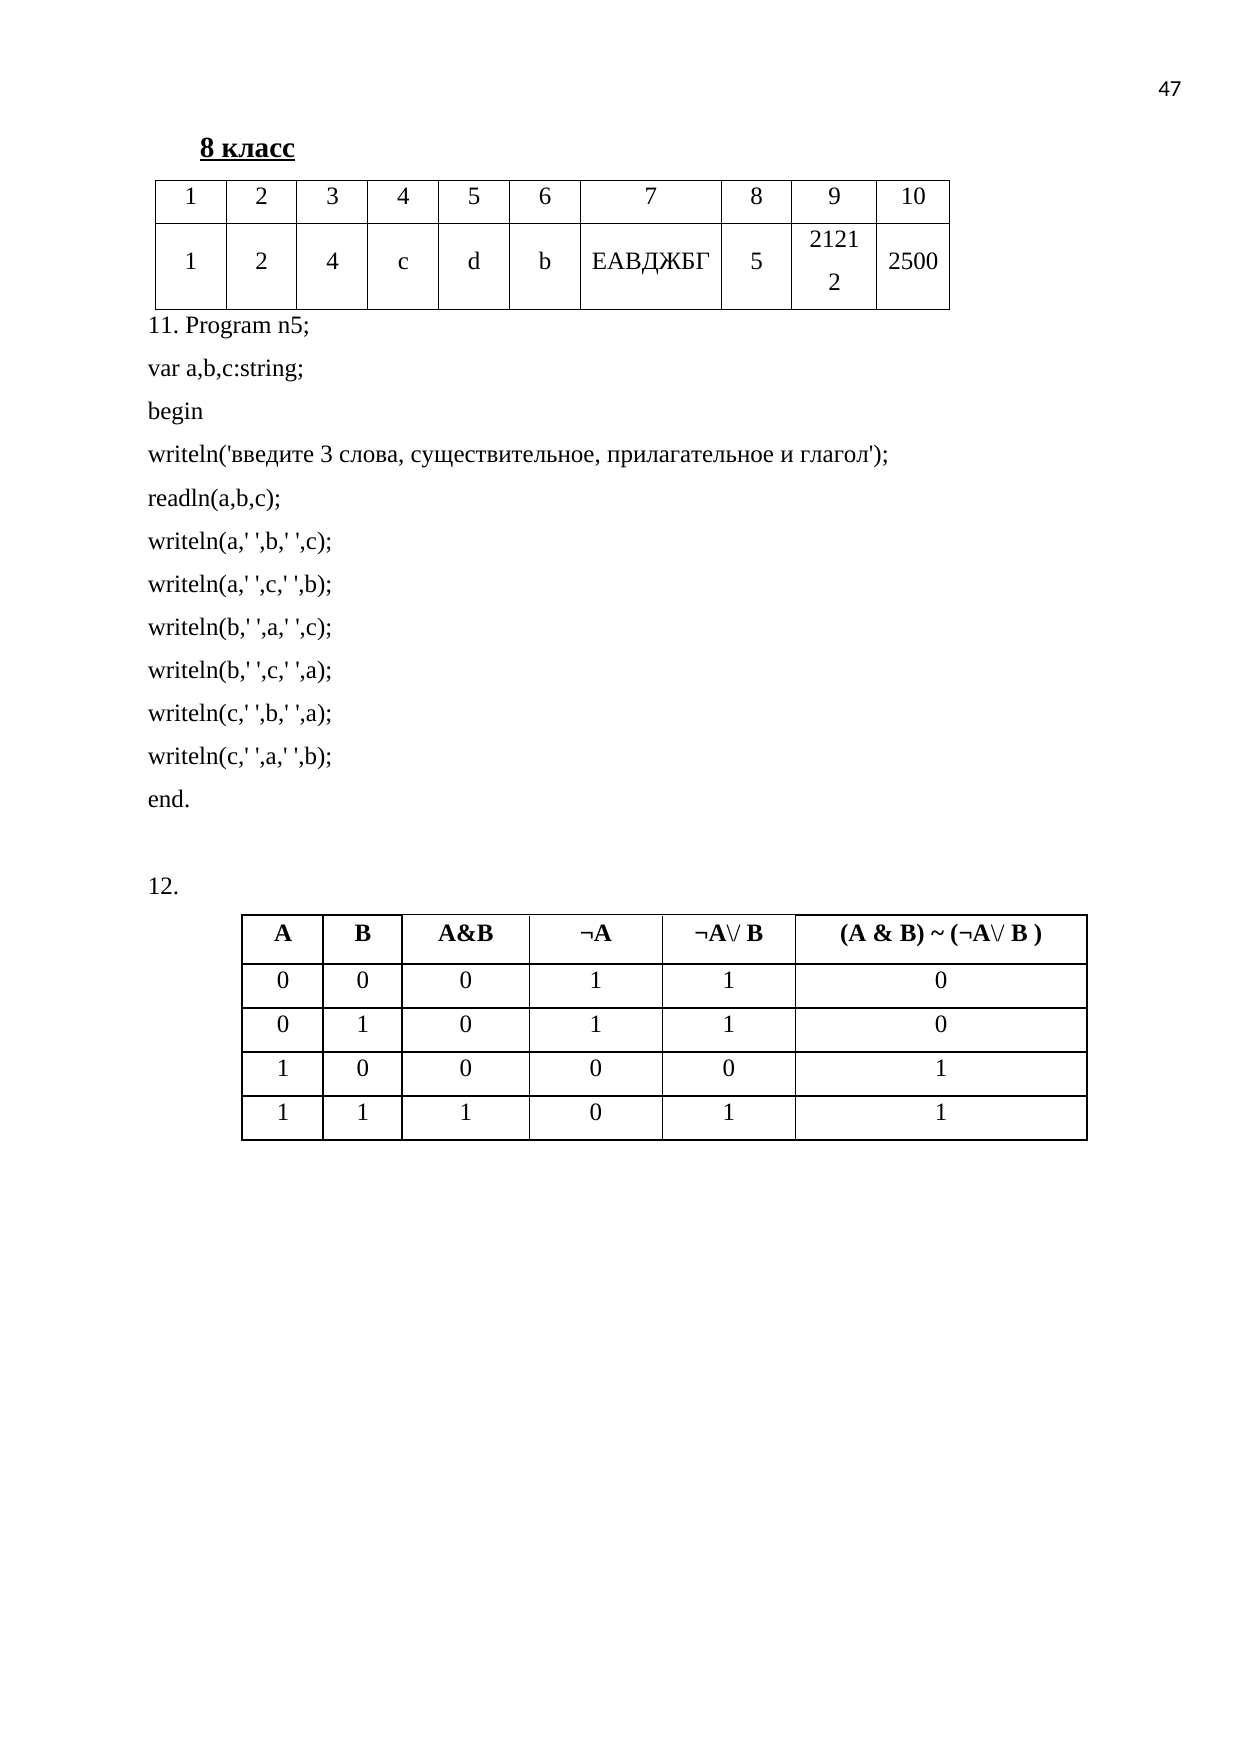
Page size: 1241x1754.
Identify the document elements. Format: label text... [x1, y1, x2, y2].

table_cell 1 [324, 1009, 401, 1051]
table_cell 4 [297, 224, 367, 309]
table_cell 0 [663, 1053, 795, 1095]
table_cell 21212 [792, 224, 876, 309]
table_cell 0 [403, 965, 529, 1007]
table_cell 1 [156, 224, 226, 309]
table_header (А & B) ~ (¬A\/ B ) [796, 916, 1086, 963]
table_cell с [368, 224, 438, 309]
table_header В [324, 916, 401, 963]
table_header 2 [227, 181, 296, 223]
table_cell 2 [227, 224, 296, 309]
text 12. [148, 871, 1181, 899]
table_header А [243, 916, 322, 963]
text begin [148, 396, 1181, 425]
table_header 3 [297, 181, 367, 223]
table_cell 0 [324, 1053, 401, 1095]
table_cell 1 [324, 1097, 401, 1139]
text end. [148, 784, 1181, 813]
table_header ¬A [529, 915, 662, 963]
table_cell d [439, 224, 509, 309]
table_cell 1 [403, 1097, 529, 1139]
table_header 8 [722, 181, 791, 223]
table_cell 0 [403, 1009, 529, 1051]
table_cell 1 [663, 1097, 795, 1139]
text writeln(c,' ',a,' ',b); [148, 741, 1181, 770]
text writeln(a,' ',c,' ',b); [148, 569, 1181, 598]
table_header A&B [403, 915, 529, 963]
table_cell 0 [324, 965, 401, 1007]
table_header 5 [439, 181, 509, 223]
table_cell 0 [530, 1097, 662, 1139]
table_cell b [510, 224, 580, 309]
text writeln(a,' ',b,' ',c); [148, 526, 1181, 554]
table_header 1 [156, 181, 226, 223]
table_cell 1 [796, 1097, 1086, 1139]
table_cell 0 [796, 965, 1086, 1007]
table_cell 1 [243, 1097, 322, 1139]
table_header 4 [368, 181, 438, 223]
table_cell ЕАВДЖБГ [581, 224, 721, 309]
table_cell 1 [663, 965, 795, 1007]
text readln(a,b,c); [148, 483, 1181, 511]
table_header 6 [510, 181, 580, 223]
table_cell 2500 [877, 224, 949, 309]
text 8 класс [159, 130, 1181, 163]
table_cell 0 [530, 1053, 662, 1095]
table_header 7 [581, 181, 721, 223]
table_cell 0 [796, 1009, 1086, 1051]
text writeln(b,' ',c,' ',a); [148, 655, 1181, 684]
text writeln('введите 3 слова, существительное, прилагательное и глагол'); [148, 439, 1181, 468]
table_cell 0 [243, 965, 322, 1007]
table_header 10 [877, 181, 949, 223]
text var a,b,c:string; [148, 353, 1181, 382]
table_cell 1 [243, 1053, 322, 1095]
table_cell 1 [796, 1053, 1086, 1095]
table_cell 5 [722, 224, 791, 309]
table_header ¬A\/ B [662, 915, 795, 963]
text 11. Program n5; [148, 310, 1181, 339]
table_cell 1 [530, 1009, 662, 1051]
text writeln(b,' ',a,' ',c); [148, 612, 1181, 641]
table_cell 1 [530, 965, 662, 1007]
table_cell 0 [403, 1053, 529, 1095]
table_cell 1 [663, 1009, 795, 1051]
text writeln(c,' ',b,' ',a); [148, 698, 1181, 727]
table_header 9 [792, 181, 876, 223]
table_cell 0 [243, 1009, 322, 1051]
